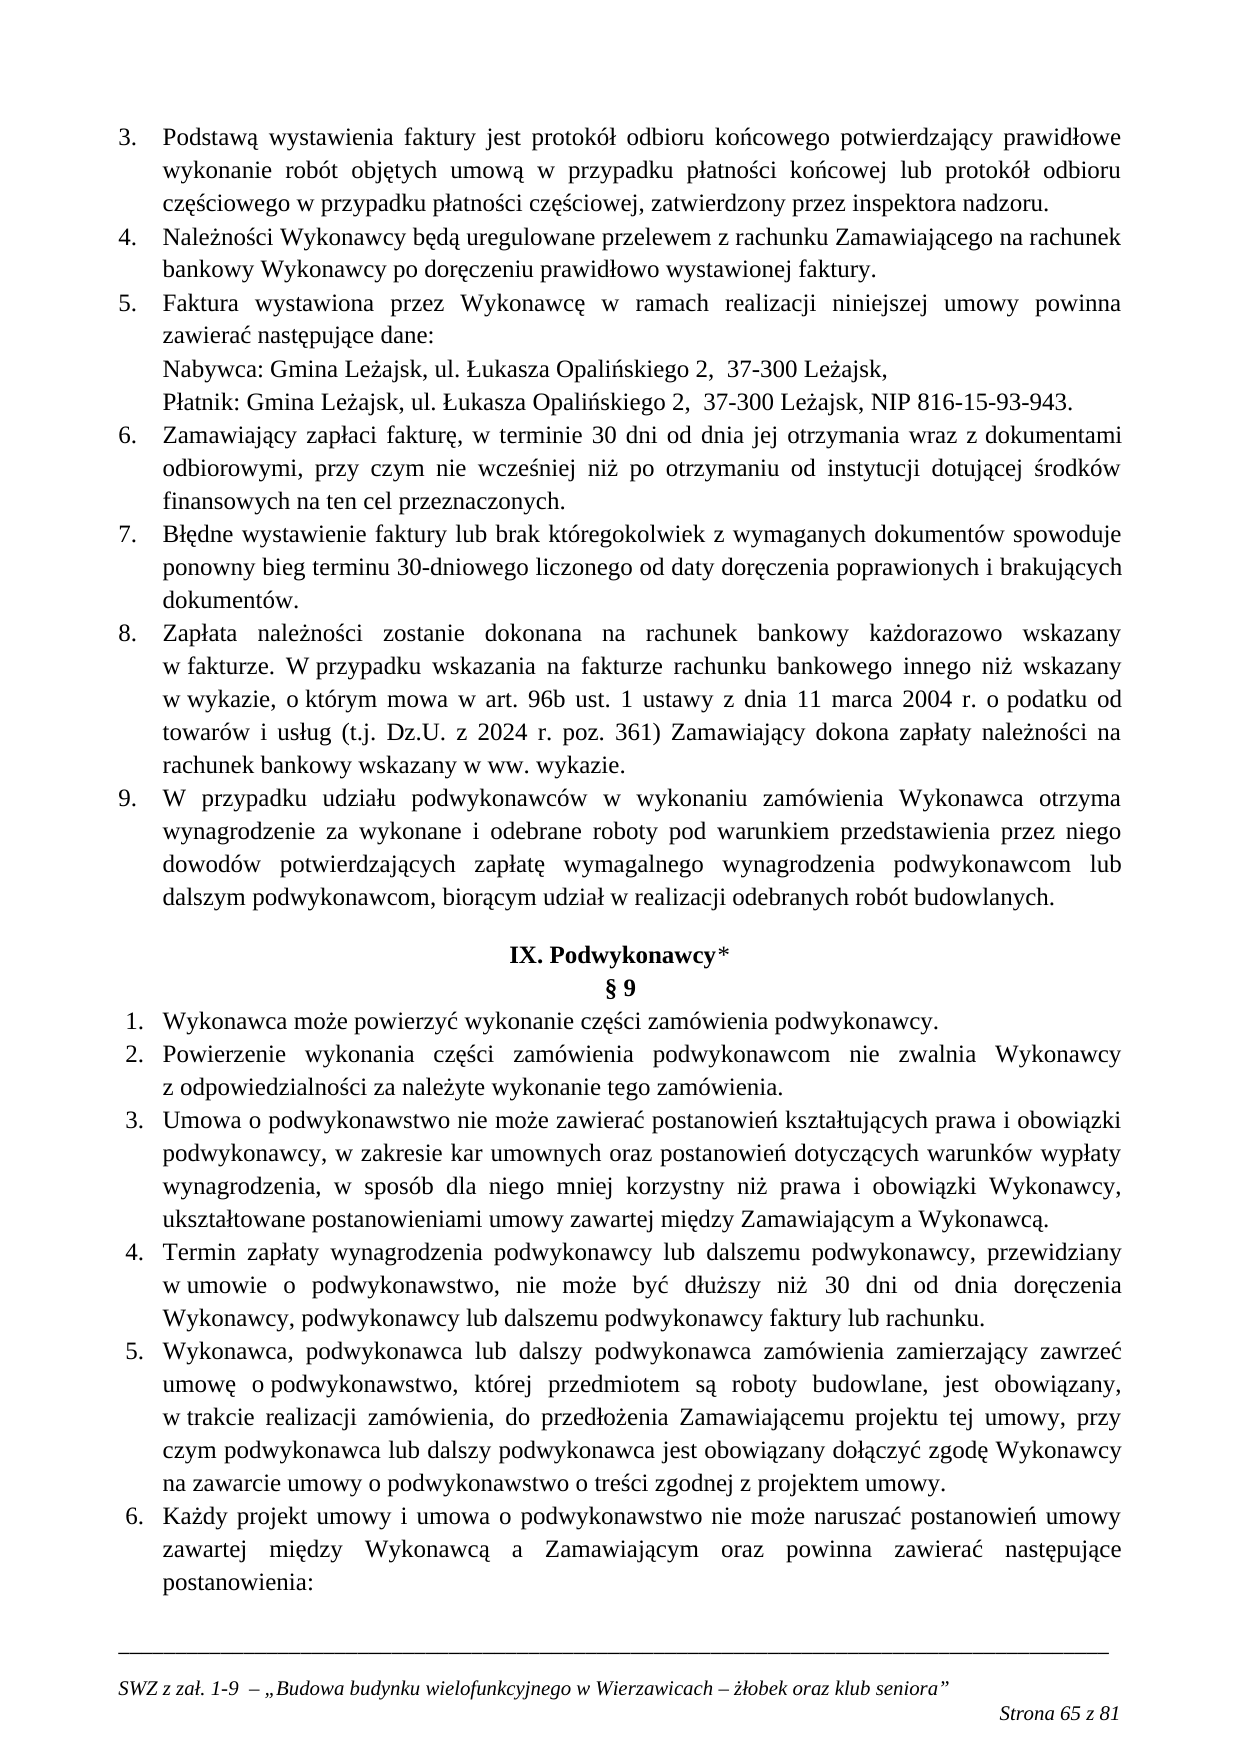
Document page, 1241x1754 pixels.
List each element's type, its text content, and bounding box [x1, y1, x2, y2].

list Umowa o podwykonawstwo nie może zawierać postanowień kształtujących prawa i obowiązki podwykonawcy, w zakresie kar umownych oraz postanowień dotyczących warunków wypłaty wynagrodzenia, w sposób dla niego mniej korzystny niż prawa i obowiązki Wykonawcy, ukształtowane postanowieniami umowy zawartej między Zamawiającym a Wykonawcą. [125, 1105, 1122, 1233]
list Faktura wystawiona przez Wykonawcę w ramach realizacji niniejszej umowy powinna zawierać następujące dane: [118, 288, 1122, 349]
list Wykonawca może powierzyć wykonanie części zamówienia podwykonawcy. [125, 1006, 1122, 1034]
list Zapłata należności zostanie dokonana na rachunek bankowy każdorazowo wskazany w fakturze. W przypadku wskazania na fakturze rachunku bankowego innego niż wskazany w wykazie, o którym mowa w art. 96b ust. 1 ustawy z dnia 11 marca 2004 r. o podatku od towarów i usług (t.j. Dz.U. z 2024 r. poz. 361) Zamawiający dokona zapłaty należności na rachunek bankowy wskazany w ww. wykazie. [118, 618, 1122, 779]
list Każdy projekt umowy i umowa o podwykonawstwo nie może naruszać postanowień umowy zawartej między Wykonawcą a Zamawiającym oraz powinna zawierać następujące postanowienia: [125, 1501, 1122, 1596]
list Wykonawca, podwykonawca lub dalszy podwykonawca zamówienia zamierzający zawrzeć umowę o podwykonawstwo, której przedmiotem są roboty budowlane, jest obowiązany, w trakcie realizacji zamówienia, do przedłożenia Zamawiającemu projektu tej umowy, przy czym podwykonawca lub dalszy podwykonawca jest obowiązany dołączyć zgodę Wykonawcy na zawarcie umowy o podwykonawstwo o treści zgodnej z projektem umowy. [125, 1336, 1122, 1497]
list Zamawiający zapłaci fakturę, w terminie 30 dni od dnia jej otrzymania wraz z dokumentami odbiorowymi, przy czym nie wcześniej niż po otrzymaniu od instytucji dotującej środków finansowych na ten cel przeznaczonych. [118, 420, 1122, 514]
list Błędne wystawienie faktury lub brak któregokolwiek z wymaganych dokumentów spowoduje ponowny bieg terminu 30-dniowego liczonego od daty doręczenia poprawionych i brakujących dokumentów. [118, 519, 1122, 613]
list Należności Wykonawcy będą uregulowane przelewem z rachunku Zamawiającego na rachunek bankowy Wykonawcy po doręczeniu prawidłowo wystawionej faktury. [118, 222, 1122, 283]
list Podstawą wystawienia faktury jest protokół odbioru końcowego potwierdzający prawidłowe wykonanie robót objętych umową w przypadku płatności końcowej lub protokół odbioru częściowego w przypadku płatności częściowej, zatwierdzony przez inspektora nadzoru. [118, 122, 1122, 217]
text IX. Podwykonawcy* [118, 940, 1122, 968]
list W przypadku udziału podwykonawców w wykonaniu zamówienia Wykonawca otrzyma wynagrodzenie za wykonane i odebrane roboty pod warunkiem przedstawienia przez niego dowodów potwierdzających zapłatę wymagalnego wynagrodzenia podwykonawcom lub dalszym podwykonawcom, biorącym udział w realizacji odebranych robót budowlanych. [118, 783, 1122, 911]
list Termin zapłaty wynagrodzenia podwykonawcy lub dalszemu podwykonawcy, przewidziany w umowie o podwykonawstwo, nie może być dłuższy niż 30 dni od dnia doręczenia Wykonawcy, podwykonawcy lub dalszemu podwykonawcy faktury lub rachunku. [125, 1237, 1122, 1332]
text Nabywca: Gmina Leżajsk, ul. Łukasza Opalińskiego 2, 37-300 Leżajsk, [162, 354, 1122, 382]
text § 9 [118, 973, 1122, 1002]
list Powierzenie wykonania części zamówienia podwykonawcom nie zwalnia Wykonawcy z odpowiedzialności za należyte wykonanie tego zamówienia. [125, 1039, 1122, 1101]
text Płatnik: Gmina Leżajsk, ul. Łukasza Opalińskiego 2, 37-300 Leżajsk, NIP 816-15-93-943. [162, 387, 1122, 415]
